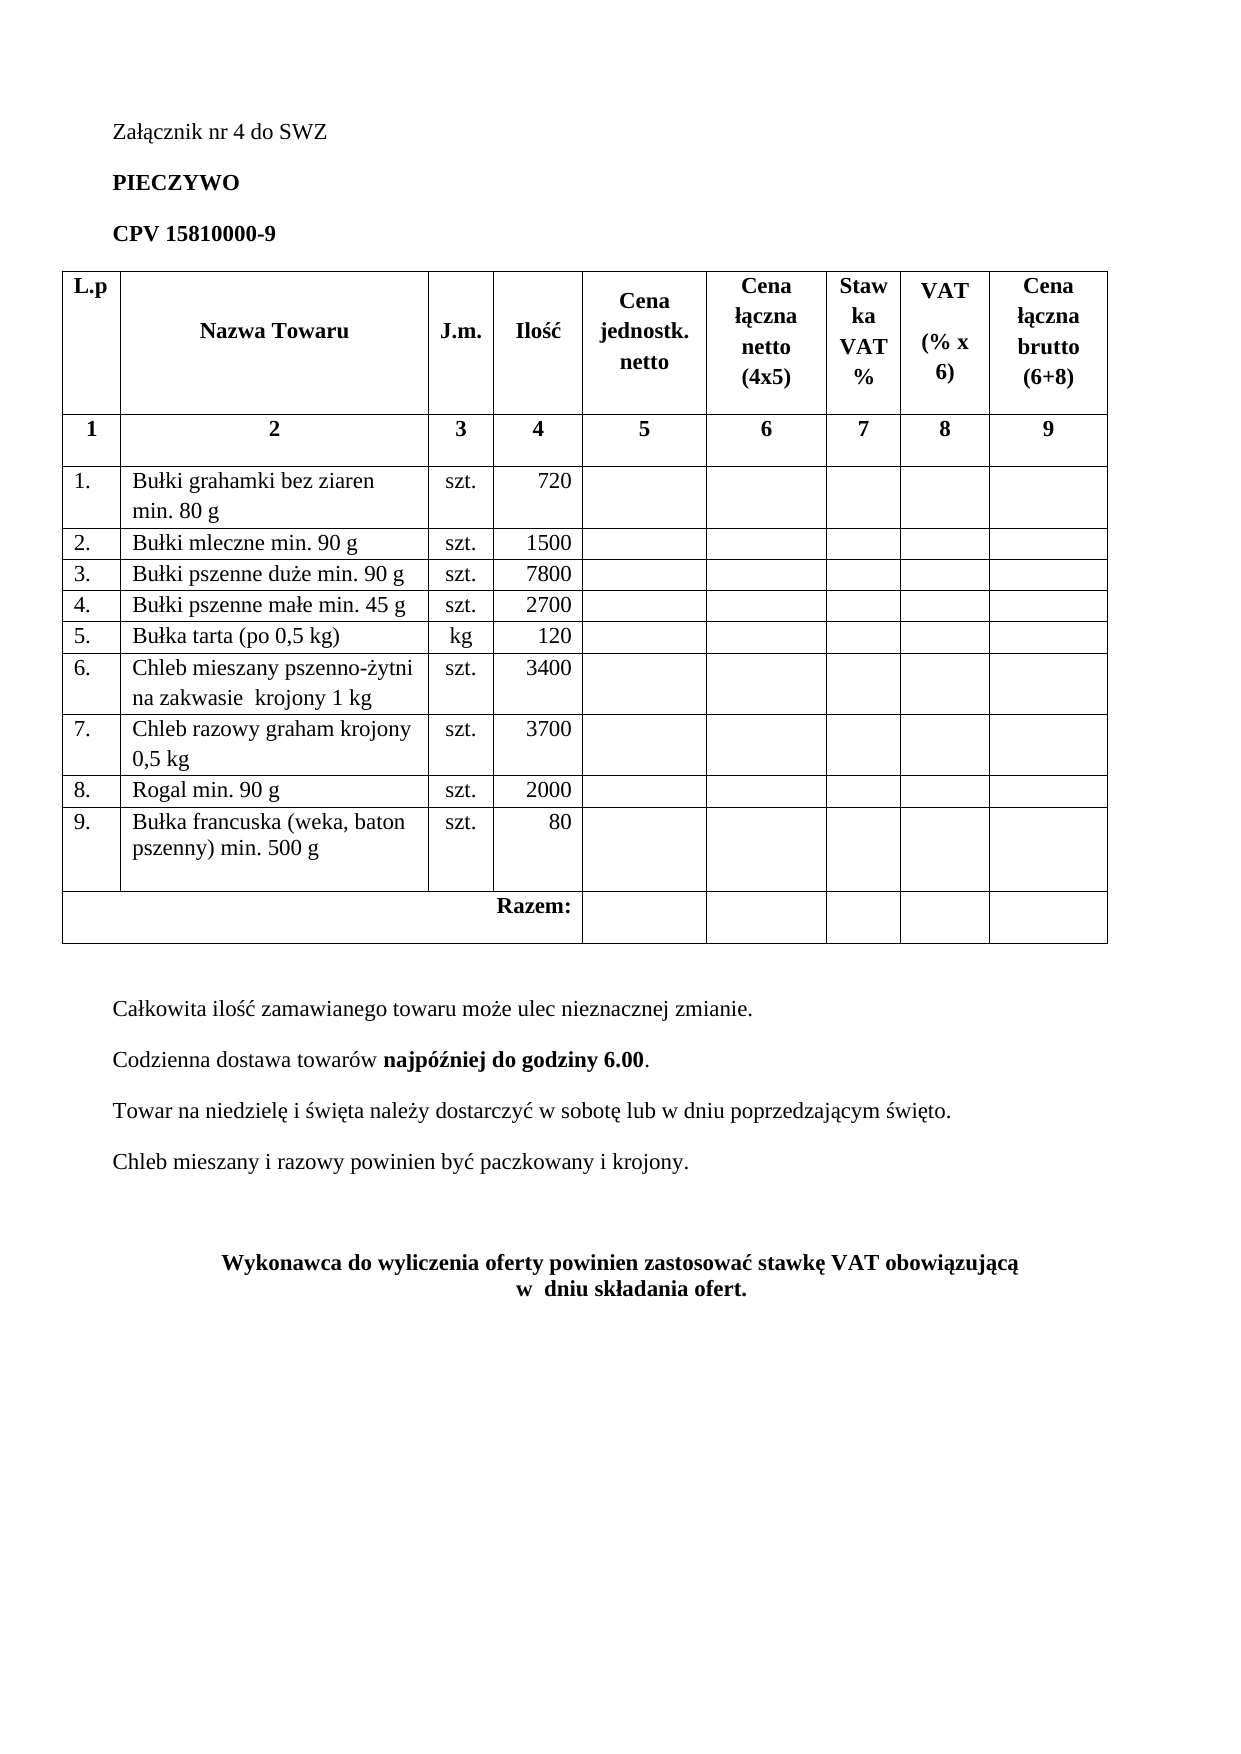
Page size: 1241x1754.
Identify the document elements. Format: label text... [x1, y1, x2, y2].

table_cell [583, 715, 706, 775]
table_cell szt. [429, 529, 493, 559]
table_cell [990, 654, 1107, 714]
table_cell [827, 715, 900, 775]
table_cell Bułki pszenne duże min. 90 g [121, 560, 428, 590]
table_cell [990, 622, 1107, 652]
table_cell [990, 529, 1107, 559]
table_cell [901, 892, 989, 943]
table_cell [583, 467, 706, 527]
table_cell [707, 776, 826, 807]
text Chleb mieszany i razowy powinien być paczkowany i krojony. [112, 1148, 1128, 1174]
table_cell [901, 467, 989, 527]
text Towar na niedzielę i święta należy dostarczyć w sobotę lub w dniu poprzedzającym święto. [112, 1097, 1128, 1123]
text Wykonawca do wyliczenia oferty powinien zastosować stawkę VAT obowiązującą [112, 1250, 1128, 1276]
table_cell 2. [63, 529, 120, 559]
table_cell [990, 892, 1107, 943]
table_cell [990, 467, 1107, 527]
table_cell [827, 467, 900, 527]
table_cell [707, 560, 826, 590]
table_cell szt. [429, 591, 493, 621]
table_cell 80 [494, 808, 582, 891]
table_cell 8 [901, 415, 989, 466]
table_cell 8. [63, 776, 120, 807]
table_cell [901, 622, 989, 652]
table_header Stawka VAT % [827, 272, 900, 414]
table_cell 5. [63, 622, 120, 652]
table_cell [583, 529, 706, 559]
table_cell szt. [429, 560, 493, 590]
table_cell szt. [429, 776, 493, 807]
table_cell 2000 [494, 776, 582, 807]
table_cell Bułki pszenne małe min. 45 g [121, 591, 428, 621]
table_cell [707, 622, 826, 652]
table_cell 1 [63, 415, 120, 466]
table_header Ilość [494, 272, 582, 414]
table_cell 4 [494, 415, 582, 466]
table_cell Bułka tarta (po 0,5 kg) [121, 622, 428, 652]
table_cell 4. [63, 591, 120, 621]
table_header Nazwa Towaru [121, 272, 428, 414]
table_header VAT (% x 6) [901, 272, 989, 414]
table_cell szt. [429, 808, 493, 891]
table_cell szt. [429, 654, 493, 714]
table_cell Chleb mieszany pszenno-żytni na zakwasie krojony 1 kg [121, 654, 428, 714]
table_cell 6 [707, 415, 826, 466]
table_cell [583, 808, 706, 891]
table_cell [583, 560, 706, 590]
table_cell 9. [63, 808, 120, 891]
table_cell [901, 529, 989, 559]
table_cell [707, 654, 826, 714]
table_cell [990, 591, 1107, 621]
table_cell 7 [827, 415, 900, 466]
table_cell [827, 808, 900, 891]
table_cell 3 [429, 415, 493, 466]
table_cell [901, 591, 989, 621]
table_cell 5 [583, 415, 706, 466]
table_cell kg [429, 622, 493, 652]
text PIECZYWO [112, 169, 1128, 196]
table_cell 3400 [494, 654, 582, 714]
table_cell 3700 [494, 715, 582, 775]
table_cell [901, 776, 989, 807]
table_header J.m. [429, 272, 493, 414]
table_cell [827, 892, 900, 943]
table_cell [583, 892, 706, 943]
table_cell [827, 622, 900, 652]
text CPV 15810000-9 [112, 220, 1128, 247]
table_cell [707, 715, 826, 775]
table_cell Razem: [63, 892, 582, 943]
table_cell [583, 776, 706, 807]
table_cell [901, 560, 989, 590]
table_cell [827, 591, 900, 621]
table_cell [990, 808, 1107, 891]
table_cell [707, 808, 826, 891]
table_cell [901, 654, 989, 714]
table_cell 3. [63, 560, 120, 590]
table_cell Bułki grahamki bez ziaren min. 80 g [121, 467, 428, 527]
table_cell [901, 715, 989, 775]
table_cell Rogal min. 90 g [121, 776, 428, 807]
table_cell 1. [63, 467, 120, 527]
table_header Cena łączna netto (4x5) [707, 272, 826, 414]
table_cell [583, 591, 706, 621]
table_header Cena łączna brutto (6+8) [990, 272, 1107, 414]
table_cell [901, 808, 989, 891]
table_cell [827, 560, 900, 590]
table_cell [990, 776, 1107, 807]
table_cell [583, 622, 706, 652]
table_cell szt. [429, 715, 493, 775]
table_cell 9 [990, 415, 1107, 466]
table_cell [990, 715, 1107, 775]
table_header L.p [63, 272, 120, 414]
table_cell 2700 [494, 591, 582, 621]
table_header Cena jednostk. netto [583, 272, 706, 414]
table_cell 1500 [494, 529, 582, 559]
table_cell 7800 [494, 560, 582, 590]
text Załącznik nr 4 do SWZ [112, 118, 1128, 144]
table_cell [827, 776, 900, 807]
table_cell 720 [494, 467, 582, 527]
table_cell Bułka francuska (weka, baton pszenny) min. 500 g [121, 808, 428, 891]
text w dniu składania ofert. [112, 1276, 1128, 1302]
table_cell [827, 654, 900, 714]
table_cell [707, 467, 826, 527]
table_cell [827, 529, 900, 559]
table_cell 6. [63, 654, 120, 714]
table_cell Bułki mleczne min. 90 g [121, 529, 428, 559]
table_cell [583, 654, 706, 714]
text Całkowita ilość zamawianego towaru może ulec nieznacznej zmianie. [112, 995, 1128, 1021]
table_cell 2 [121, 415, 428, 466]
table_cell [707, 591, 826, 621]
table_cell Chleb razowy graham krojony 0,5 kg [121, 715, 428, 775]
text Codzienna dostawa towarów najpóźniej do godziny 6.00. [112, 1046, 1128, 1072]
table_cell 7. [63, 715, 120, 775]
table_cell szt. [429, 467, 493, 527]
table_cell 120 [494, 622, 582, 652]
table_cell [990, 560, 1107, 590]
table_cell [707, 529, 826, 559]
table_cell [707, 892, 826, 943]
